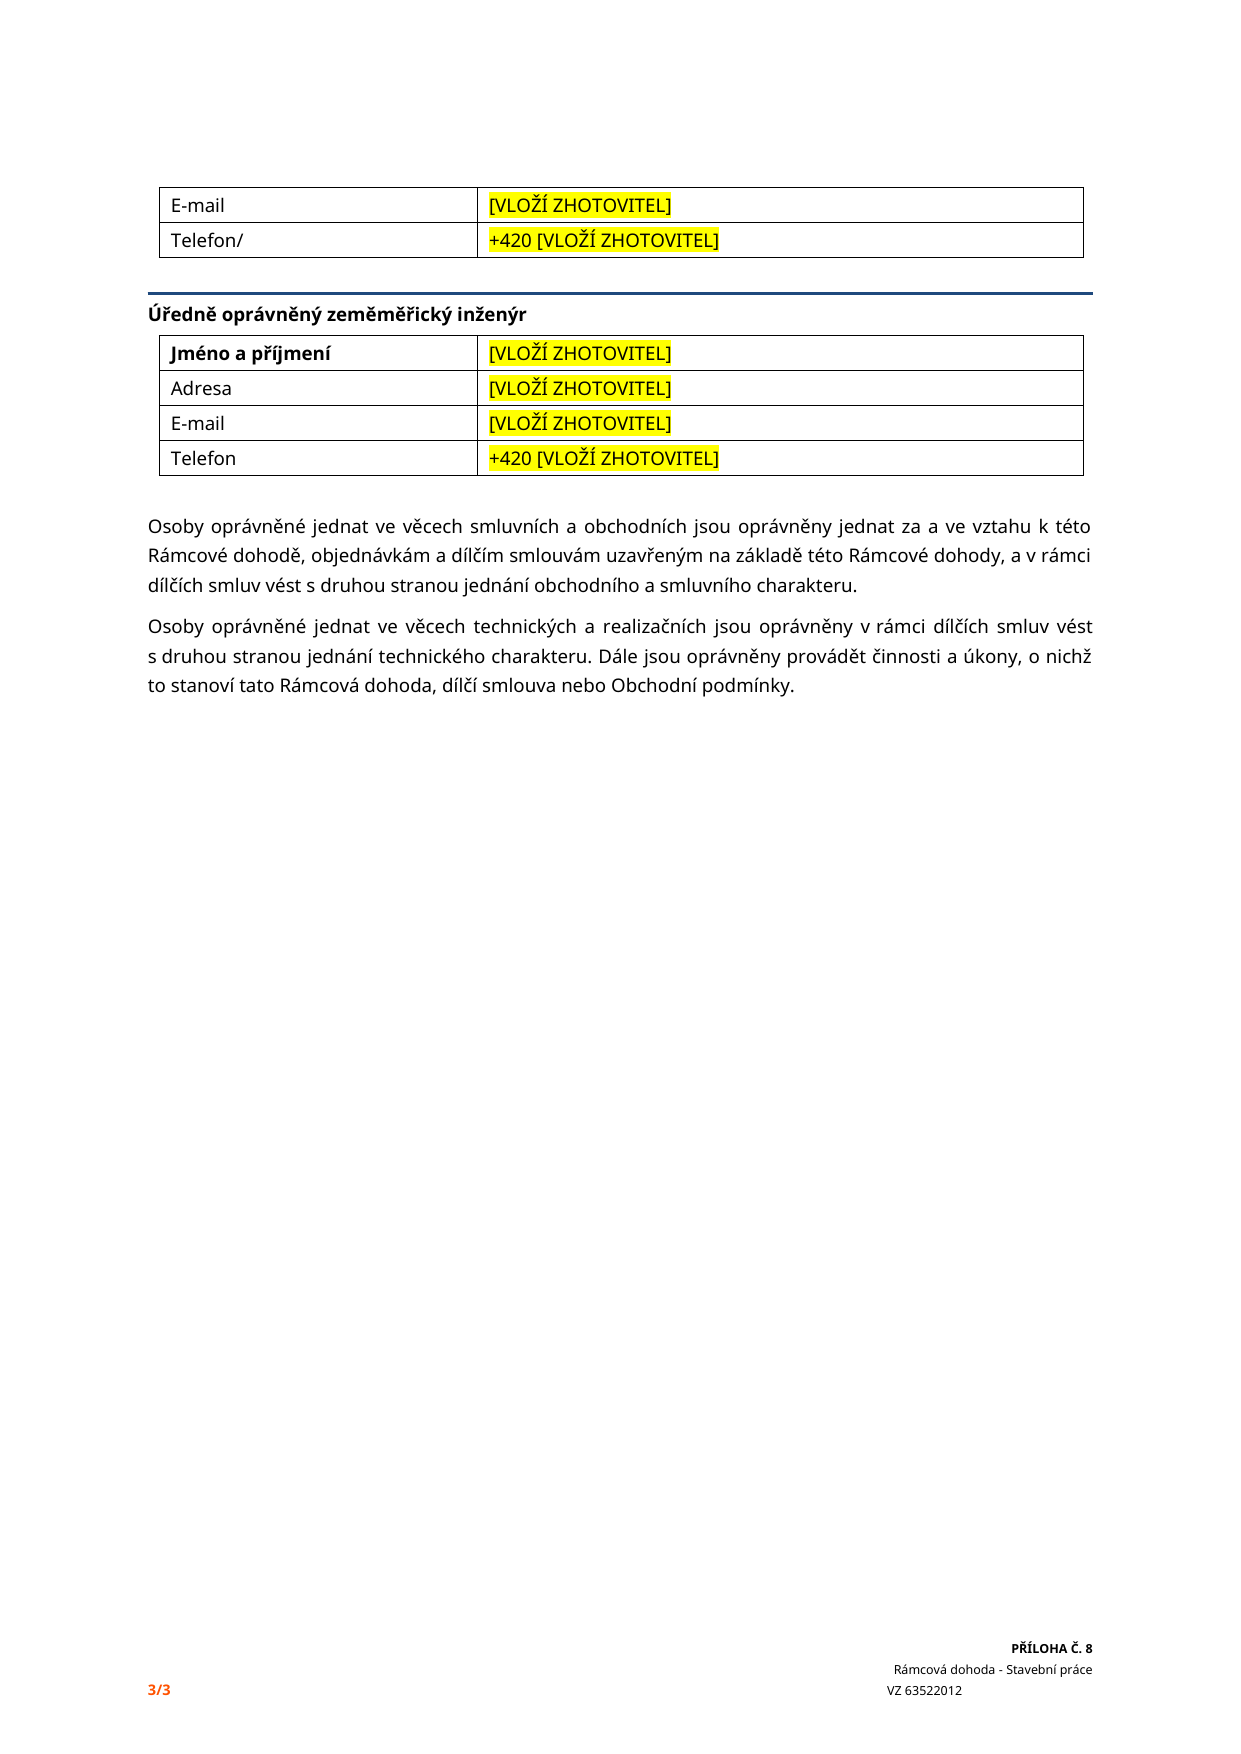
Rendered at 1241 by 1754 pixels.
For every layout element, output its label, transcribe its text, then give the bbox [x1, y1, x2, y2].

text Osoby oprávněné jednat ve věcech smluvních a obchodních jsou oprávněny jednat za a ve vztahu k této Rámcové dohodě, objednávkám a dílčím smlouvám uzavřeným na základě této Rámcové dohody, a v rámci dílčích smluv vést s druhou stranou jednání obchodního a smluvního charakteru. [148, 513, 1093, 597]
table_header Jméno a příjmení [160, 336, 477, 370]
table_cell [VLOŽÍ ZHOTOVITEL] [478, 371, 1083, 405]
table_cell +420 [VLOŽÍ ZHOTOVITEL] [478, 441, 1083, 475]
table_header [VLOŽÍ ZHOTOVITEL] [478, 336, 1083, 370]
table_cell Adresa [160, 371, 477, 405]
table_cell +420 [VLOŽÍ ZHOTOVITEL] [478, 223, 1083, 257]
text Úředně oprávněný zeměměřický inženýr [148, 295, 1093, 326]
table_cell Telefon [160, 441, 477, 475]
table_cell Telefon/ [160, 223, 477, 257]
table_cell E-mail [160, 406, 477, 440]
table_cell [VLOŽÍ ZHOTOVITEL] [478, 406, 1083, 440]
text Osoby oprávněné jednat ve věcech technických a realizačních jsou oprávněny v rámci dílčích smluv vést s druhou stranou jednání technického charakteru. Dále jsou oprávněny provádět činnosti a úkony, o nichž to stanoví tato Rámcová dohoda, dílčí smlouva nebo Obchodní podmínky. [148, 614, 1093, 698]
table_cell E-mail [160, 188, 477, 222]
table_cell [VLOŽÍ ZHOTOVITEL] [478, 188, 1083, 222]
